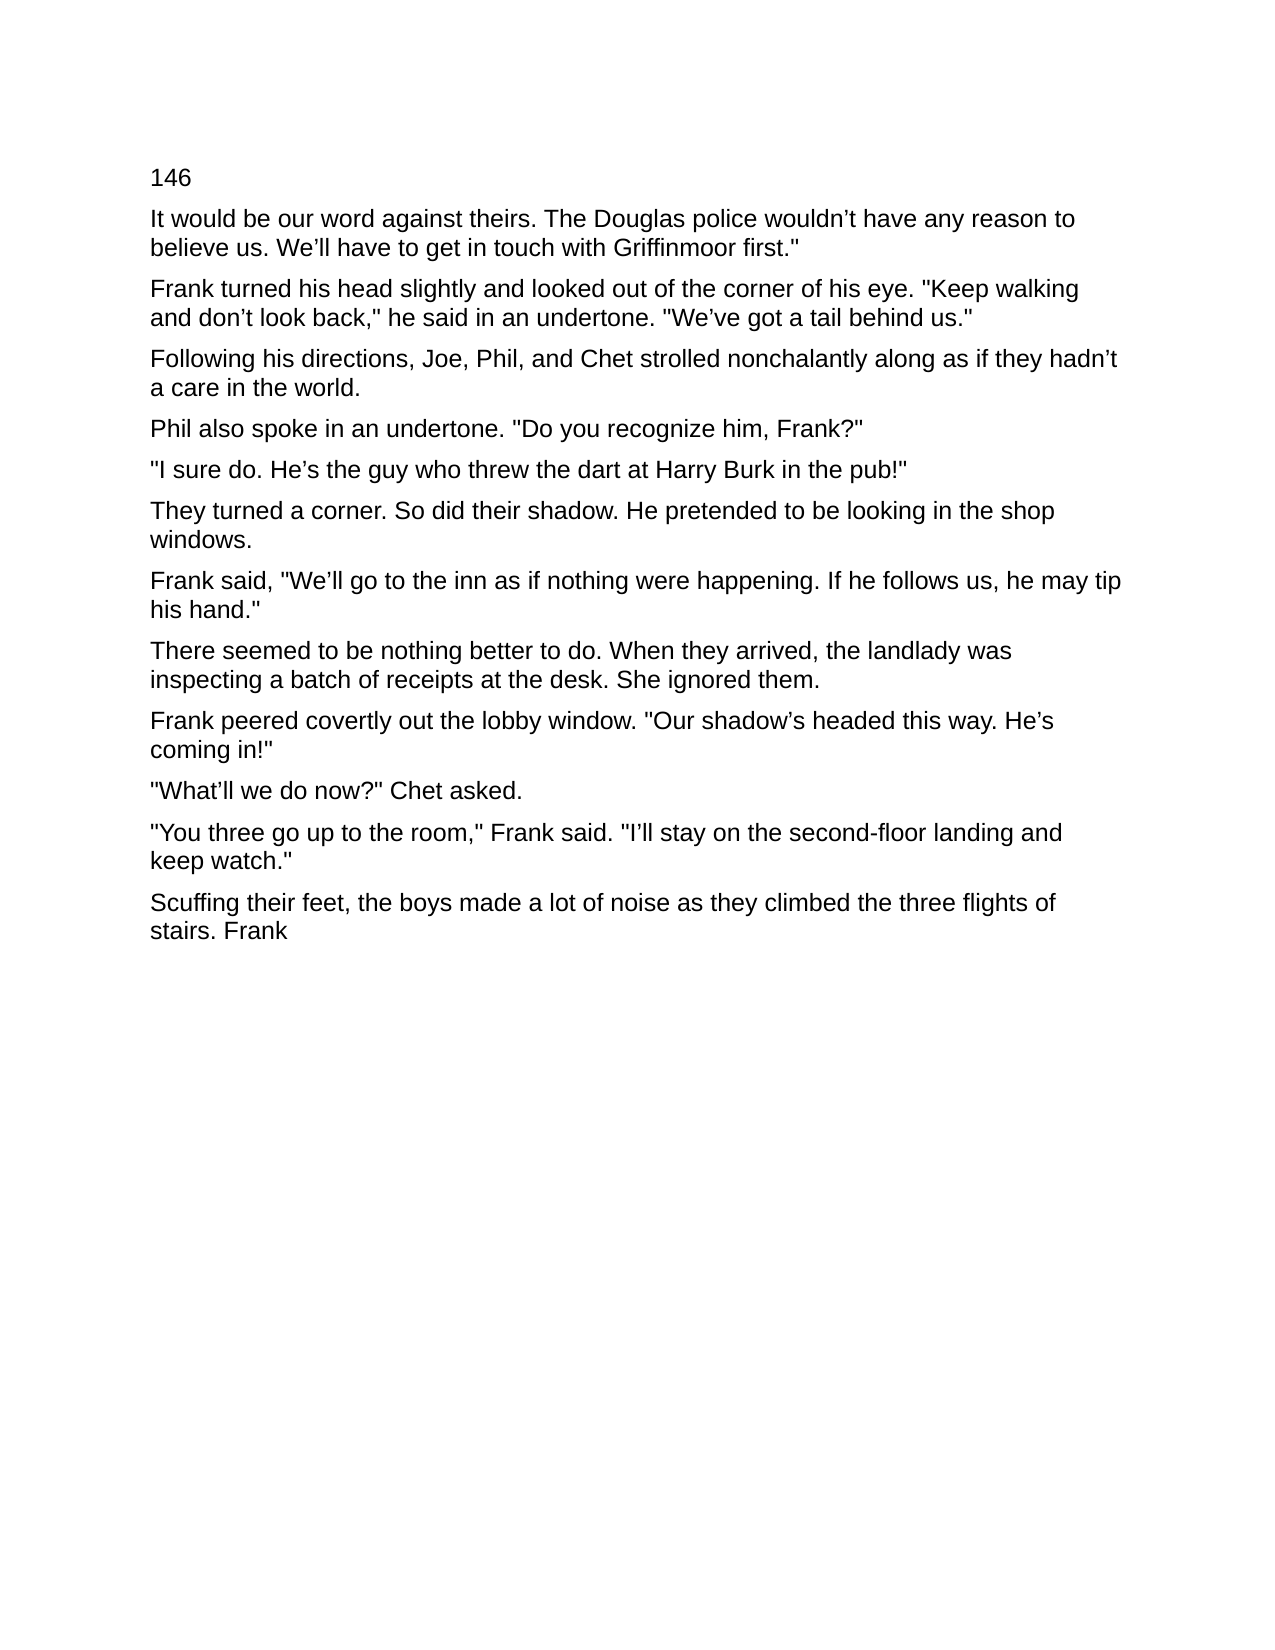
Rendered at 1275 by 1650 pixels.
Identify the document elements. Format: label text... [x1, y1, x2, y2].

text "I sure do. He’s the guy who threw the dart at Harry Burk in the pub!" [150, 455, 1125, 484]
text "What’ll we do now?" Chet asked. [150, 776, 1125, 805]
text Frank peered covertly out the lobby window. "Our shadow’s headed this way. He’s coming in!" [150, 706, 1125, 764]
text "You three go up to the room," Frank said. "I’ll stay on the second-floor landing and keep watch." [150, 817, 1125, 875]
text Frank said, "We’ll go to the inn as if nothing were happening. If he follows us, he may tip his hand." [150, 566, 1125, 624]
text They turned a corner. So did their shadow. He pretended to be looking in the shop windows. [150, 496, 1125, 554]
text 146 [150, 162, 1125, 191]
text There seemed to be nothing better to do. When they arrived, the landlady was inspecting a batch of receipts at the desk. She ignored them. [150, 636, 1125, 694]
text Scuffing their feet, the boys made a lot of noise as they climbed the three flights of stairs. Frank [150, 887, 1125, 945]
text Phil also spoke in an undertone. "Do you recognize him, Frank?" [150, 414, 1125, 442]
text It would be our word against theirs. The Douglas police wouldn’t have any reason to believe us. We’ll have to get in touch with Griffinmoor first." [150, 204, 1125, 261]
text Following his directions, Joe, Phil, and Chet strolled nonchalantly along as if they hadn’t a care in the world. [150, 344, 1125, 401]
text Frank turned his head slightly and looked out of the corner of his eye. "Keep walking and don’t look back," he said in an undertone. "We’ve got a tail behind us." [150, 274, 1125, 331]
